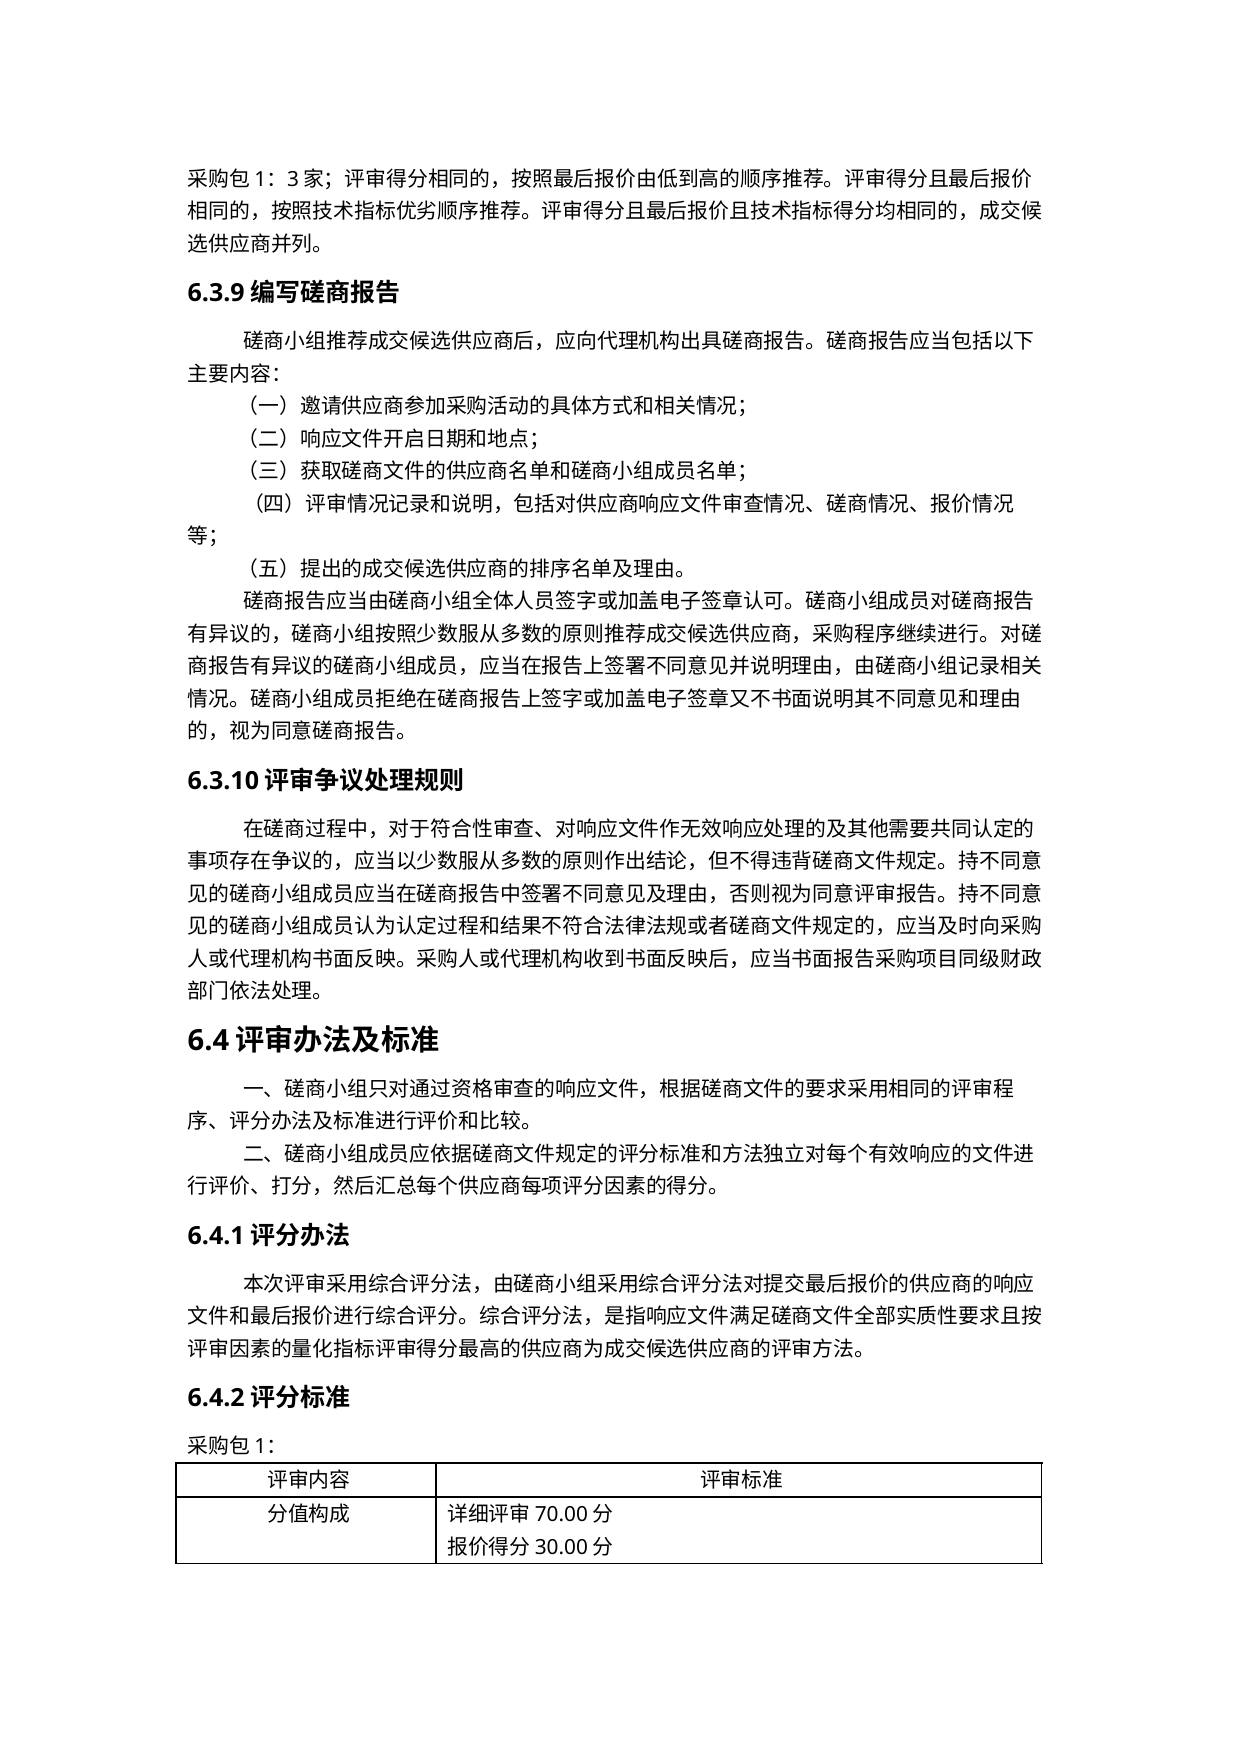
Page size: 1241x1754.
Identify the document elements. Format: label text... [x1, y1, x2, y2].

table_cell 详细评审70.00分 报价得分30.00分 [437, 1498, 1041, 1563]
text （三）获取磋商文件的供应商名单和磋商小组成员名单； [187, 454, 1053, 487]
text （四）评审情况记录和说明，包括对供应商响应文件审查情况、磋商情况、报价情况等； [187, 487, 1053, 552]
text 6.3.10评审争议处理规则 [187, 747, 1053, 812]
text 6.3.9编写磋商报告 [187, 259, 1053, 324]
text 采购包1：3家；评审得分相同的，按照最后报价由低到高的顺序推荐。评审得分且最后报价相同的，按照技术指标优劣顺序推荐。评审得分且最后报价且技术指标得分均相同的，成交候选供应商并列。 [187, 162, 1053, 259]
text 采购包1： [187, 1429, 1053, 1462]
text 在磋商过程中，对于符合性审查、对响应文件作无效响应处理的及其他需要共同认定的事项存在争议的，应当以少数服从多数的原则作出结论，但不得违背磋商文件规定。持不同意见的磋商小组成员应当在磋商报告中签署不同意见及理由，否则视为同意评审报告。持不同意见的磋商小组成员认为认定过程和结果不符合法律法规或者磋商文件规定的，应当及时向采购人或代理机构书面反映。采购人或代理机构收到书面反映后，应当书面报告采购项目同级财政部门依法处理。 [187, 812, 1053, 1007]
text （五）提出的成交候选供应商的排序名单及理由。 [187, 552, 1053, 584]
text 一、磋商小组只对通过资格审查的响应文件，根据磋商文件的要求采用相同的评审程序、评分办法及标准进行评价和比较。 [187, 1072, 1053, 1137]
text 二、磋商小组成员应依据磋商文件规定的评分标准和方法独立对每个有效响应的文件进行评价、打分，然后汇总每个供应商每项评分因素的得分。 [187, 1137, 1053, 1202]
text 本次评审采用综合评分法，由磋商小组采用综合评分法对提交最后报价的供应商的响应文件和最后报价进行综合评分。综合评分法，是指响应文件满足磋商文件全部实质性要求且按评审因素的量化指标评审得分最高的供应商为成交候选供应商的评审方法。 [187, 1267, 1053, 1364]
text 磋商报告应当由磋商小组全体人员签字或加盖电子签章认可。磋商小组成员对磋商报告有异议的，磋商小组按照少数服从多数的原则推荐成交候选供应商，采购程序继续进行。对磋商报告有异议的磋商小组成员，应当在报告上签署不同意见并说明理由，由磋商小组记录相关情况。磋商小组成员拒绝在磋商报告上签字或加盖电子签章又不书面说明其不同意见和理由的，视为同意磋商报告。 [187, 584, 1053, 747]
table_header 评审内容 [177, 1464, 435, 1496]
text （二）响应文件开启日期和地点； [187, 422, 1053, 454]
text 6.4.2评分标准 [187, 1364, 1053, 1429]
text （一）邀请供应商参加采购活动的具体方式和相关情况； [187, 389, 1053, 422]
text 6.4评审办法及标准 [187, 1007, 1053, 1072]
table_header 评审标准 [437, 1464, 1041, 1496]
table_cell 分值构成 [177, 1498, 435, 1563]
text 6.4.1评分办法 [187, 1202, 1053, 1267]
text 磋商小组推荐成交候选供应商后，应向代理机构出具磋商报告。磋商报告应当包括以下主要内容： [187, 324, 1053, 389]
